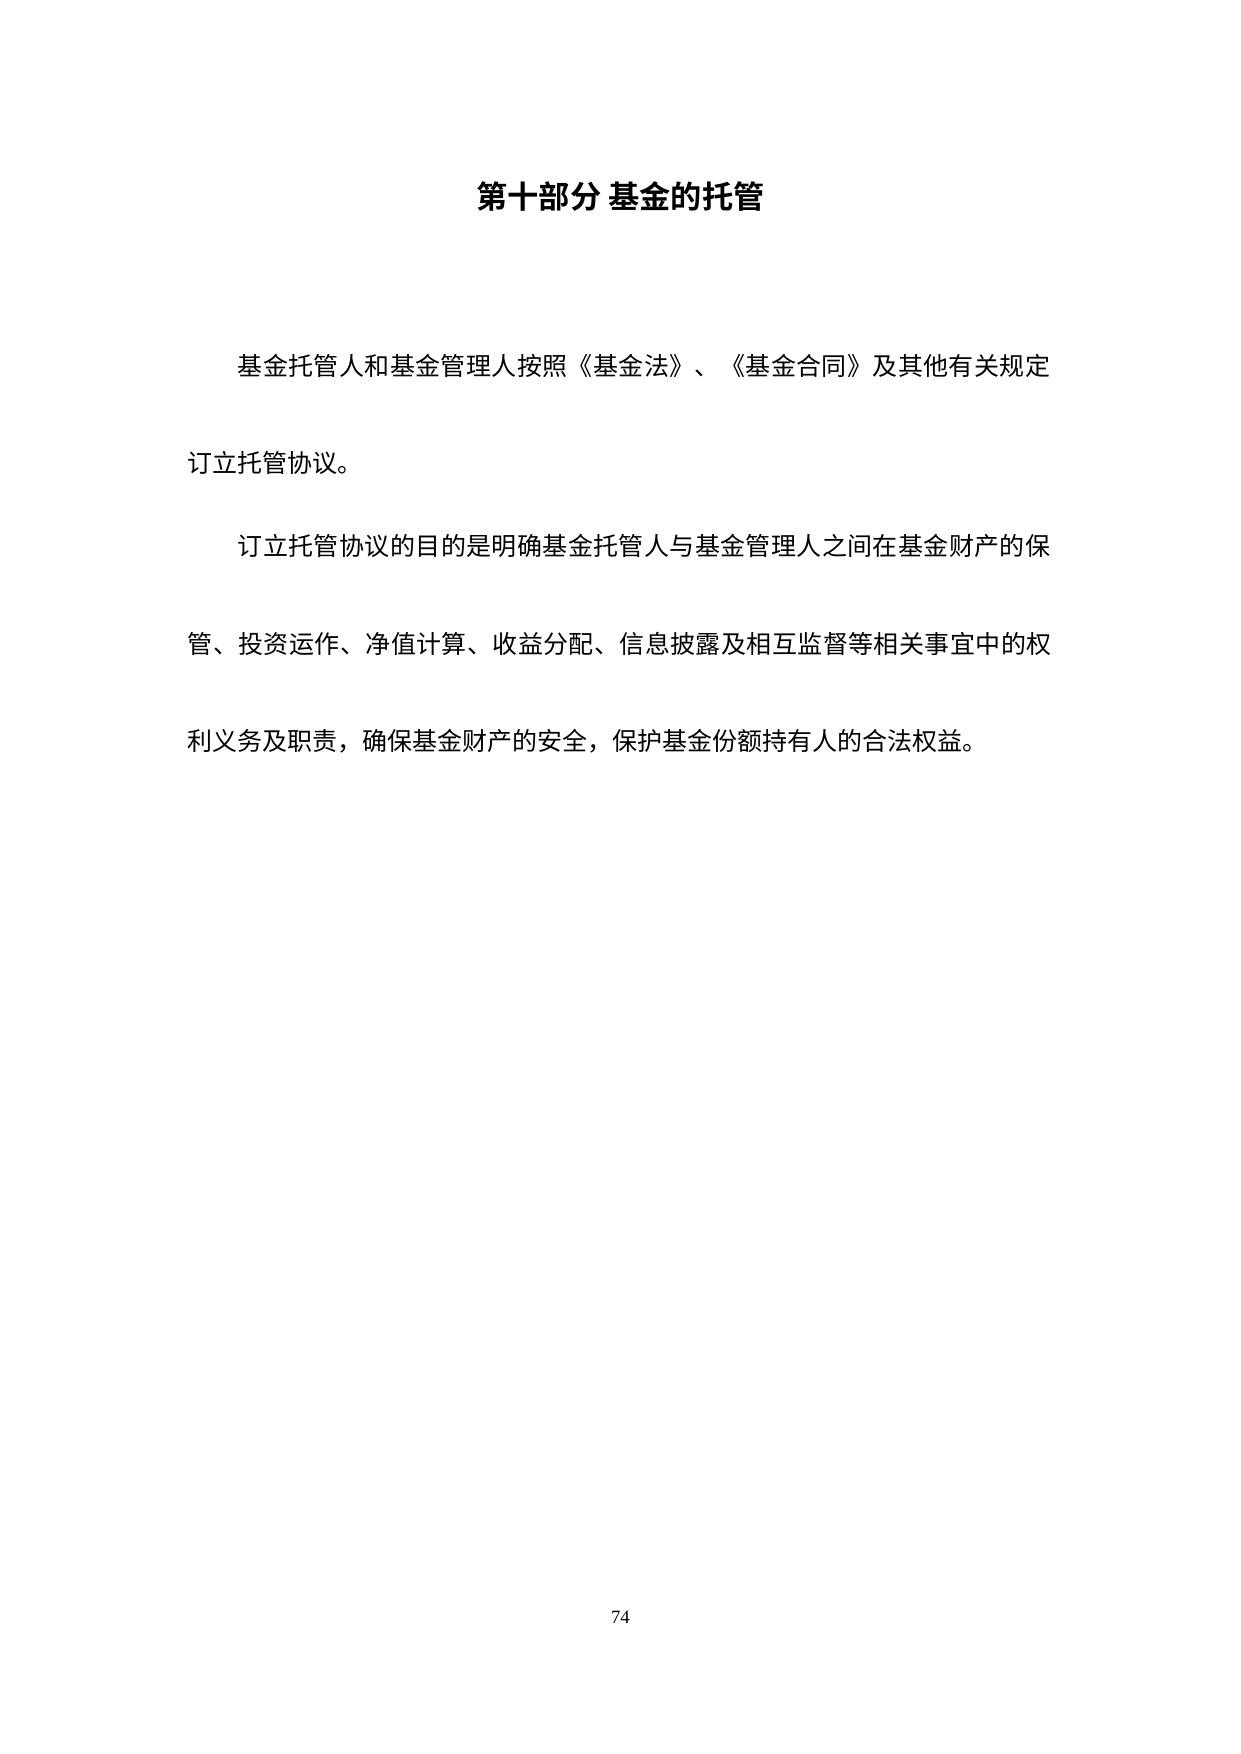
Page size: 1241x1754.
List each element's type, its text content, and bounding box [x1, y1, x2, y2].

text 基金托管人和基金管理人按照《基金法》、《基金合同》及其他有关规定订立托管协议。 [187, 332, 1053, 494]
text 订立托管协议的目的是明确基金托管人与基金管理人之间在基金财产的保管、投资运作、净值计算、收益分配、信息披露及相互监督等相关事宜中的权利义务及职责，确保基金财产的安全，保护基金份额持有人的合法权益。 [187, 512, 1053, 772]
text 第十部分 基金的托管 [187, 162, 1053, 227]
